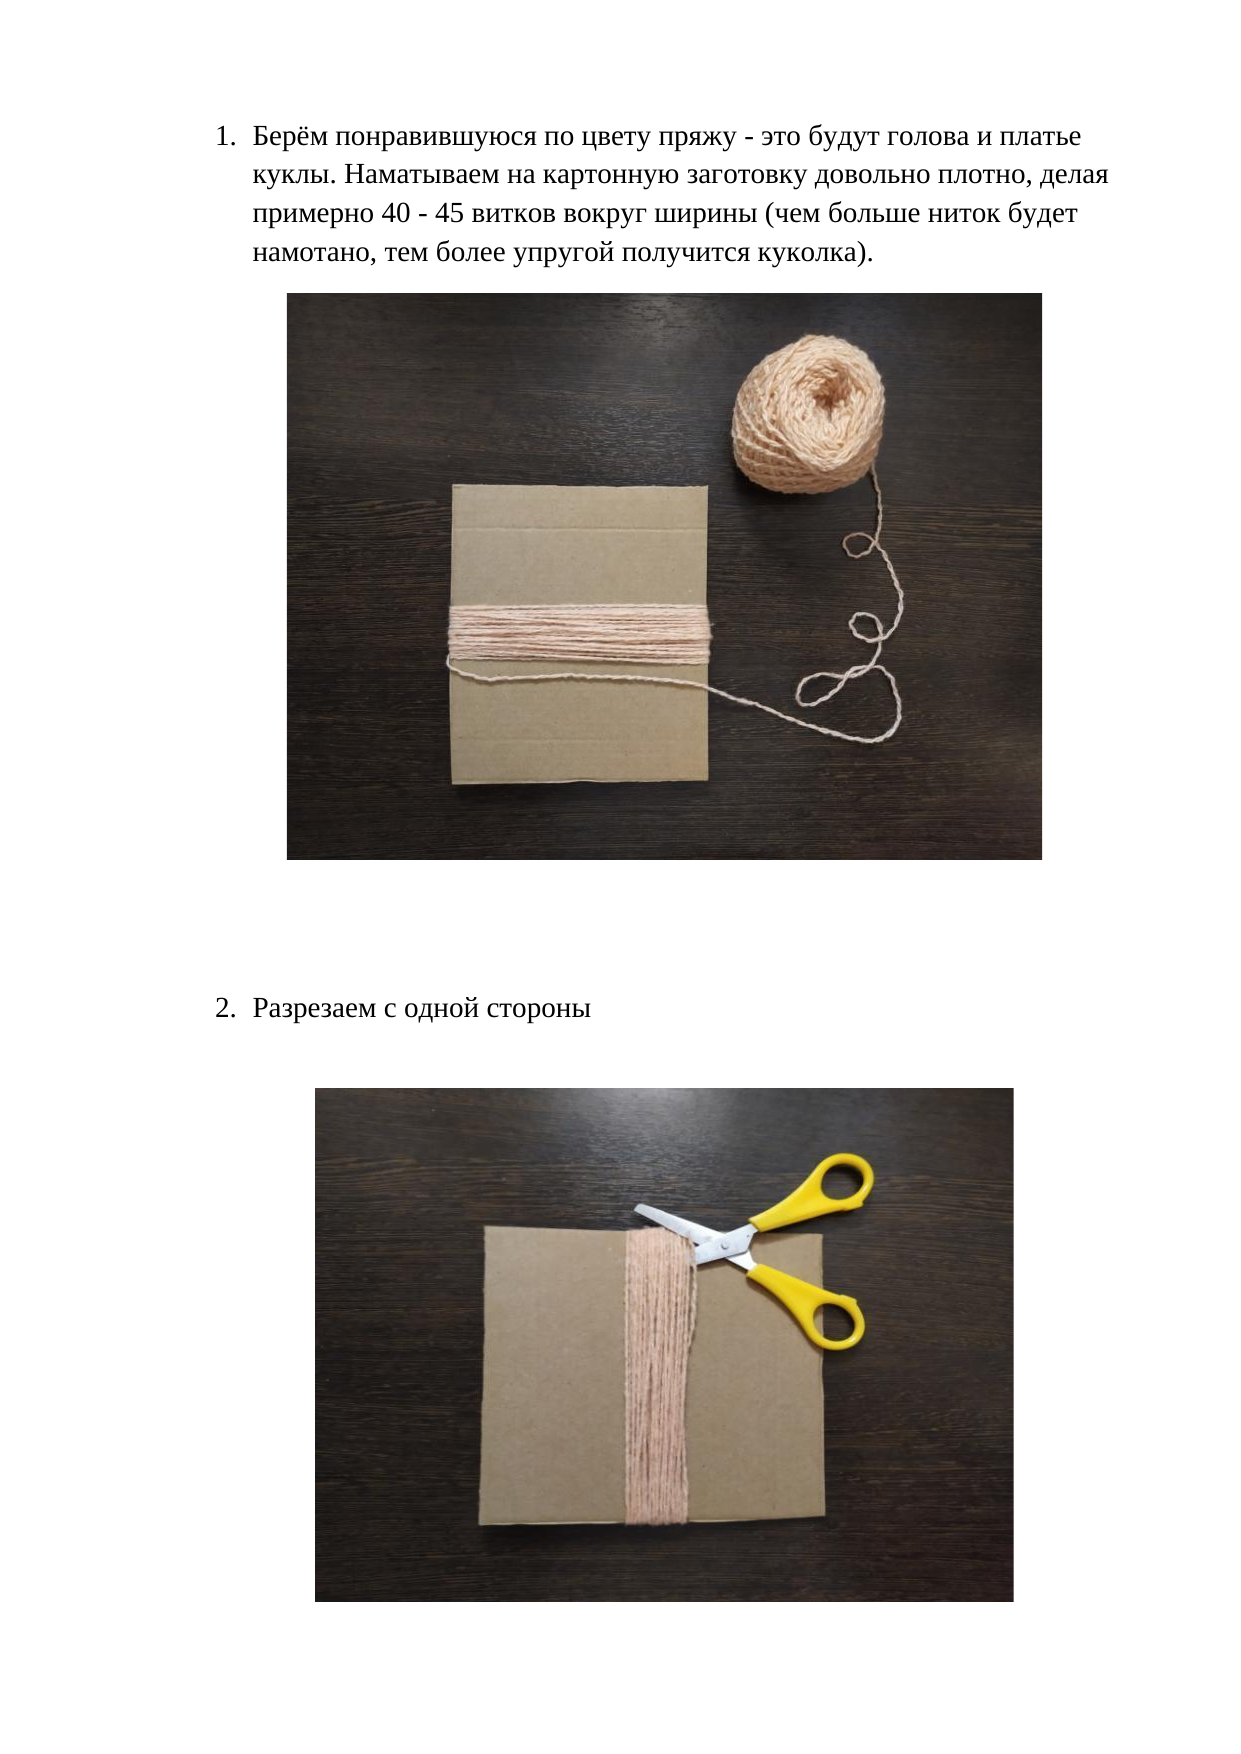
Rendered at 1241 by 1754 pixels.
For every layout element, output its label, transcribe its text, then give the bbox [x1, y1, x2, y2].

picture [286, 293, 1043, 860]
list Разрезаем с одной стороны [215, 991, 1152, 1024]
list Берём понравившуюся по цвету пряжу - это будут голова и платье куклы. Наматываем на картонную заготовку довольно плотно, делая примерно 40 - 45 витков вокруг ширины (чем больше ниток будет намотано, тем более упругой получится куколка). [215, 118, 1152, 267]
picture [315, 1088, 1014, 1602]
